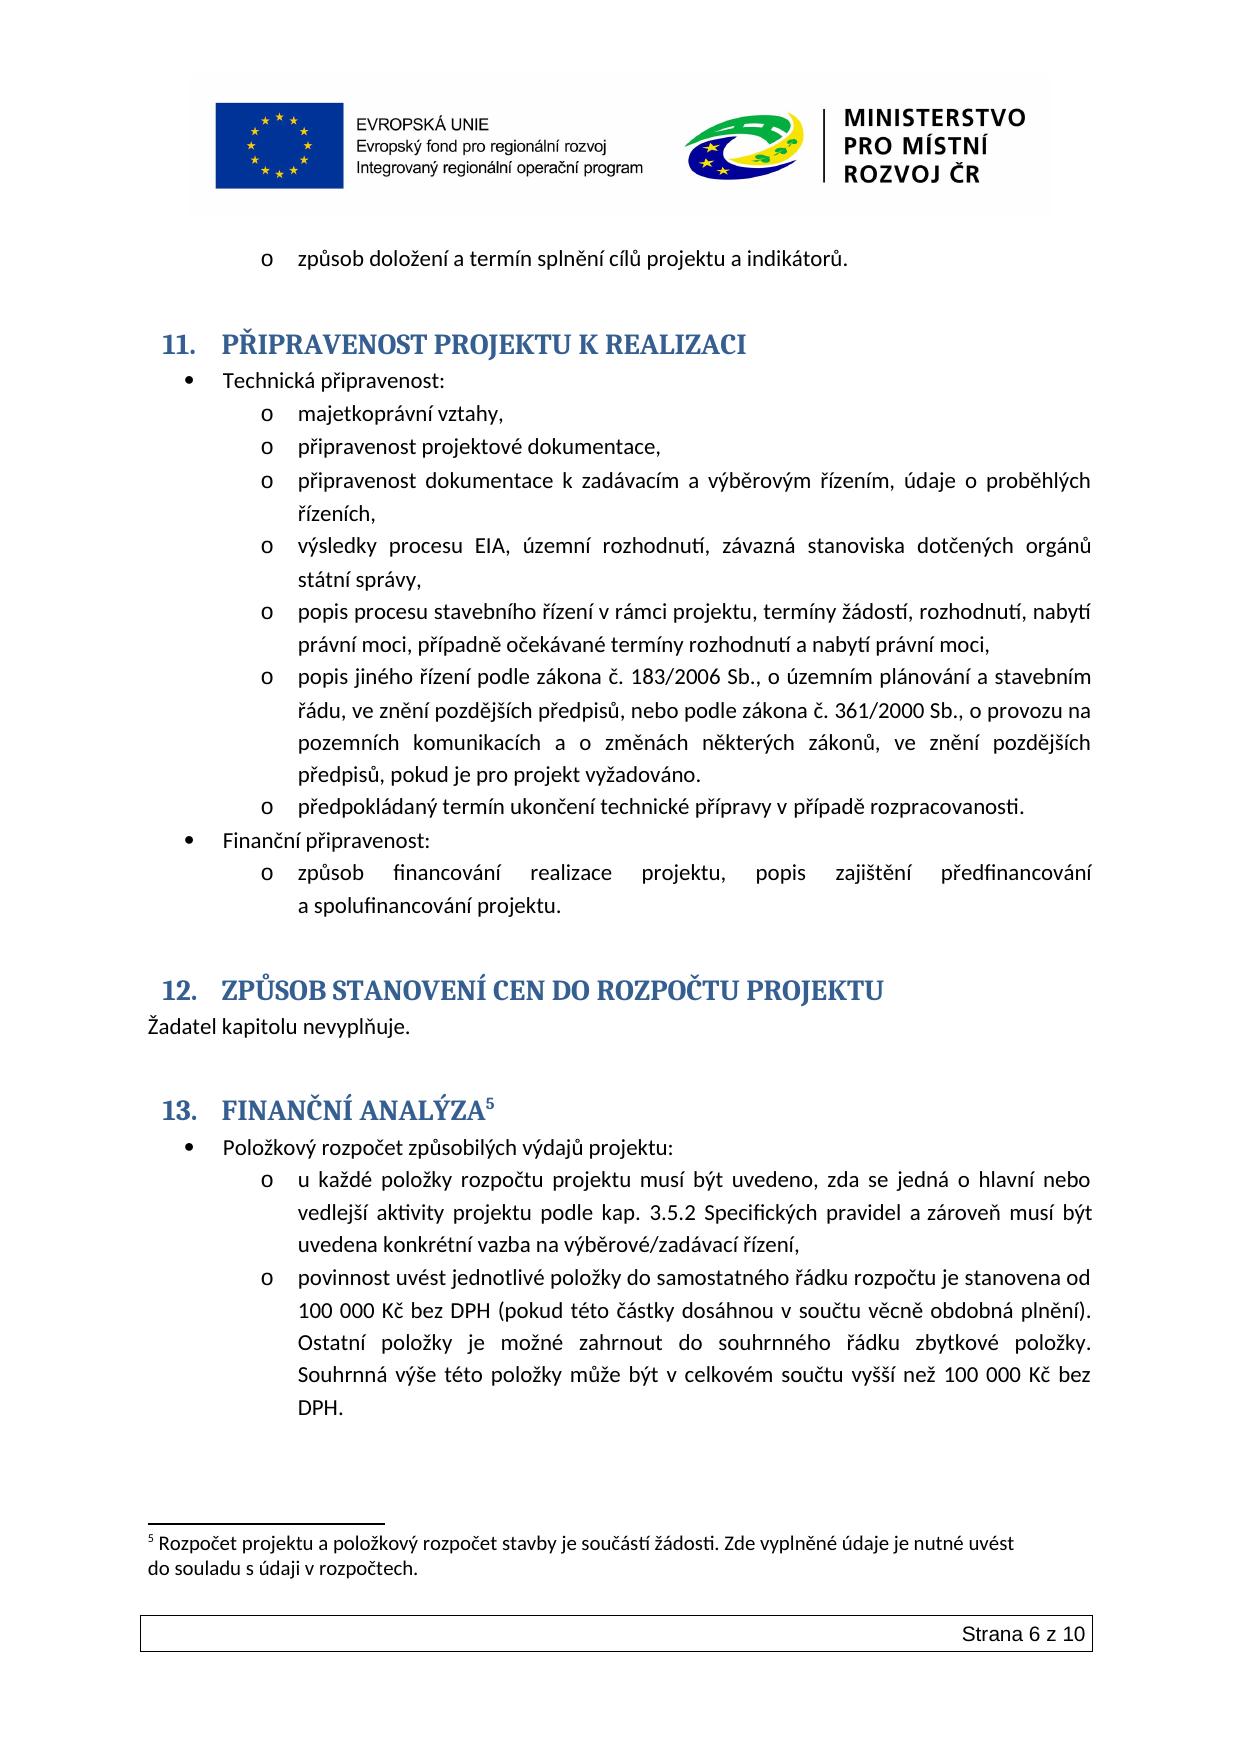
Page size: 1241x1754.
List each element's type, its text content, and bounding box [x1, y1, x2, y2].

list povinnost uvést jednotlivé položky do samostatného řádku rozpočtu je stanovena od 100 000 Kč bez DPH (pokud této částky dosáhnou v součtu věcně obdobná plnění). Ostatní položky je možné zahrnout do souhrnného řádku zbytkové položky. Souhrnná výše této položky může být v celkovém součtu vyšší než 100 000 Kč bez DPH. [260, 1263, 1093, 1421]
subtitle ZPŮSOB STANOVENÍ CEN DO ROZPOČTU PROJEKTU [162, 974, 1093, 1007]
list způsob doložení a termín splnění cílů projektu a indikátorů. [260, 244, 1093, 274]
list Technická připravenost: [185, 367, 1093, 395]
list připravenost dokumentace k zadávacím a výběrovým řízením, údaje o proběhlých řízeních, [260, 466, 1093, 527]
list výsledky procesu EIA, územní rozhodnutí, závazná stanoviska dotčených orgánů státní správy, [260, 531, 1093, 593]
list způsob financování realizace projektu, popis zajištění předfinancování a spolufinancování projektu. [260, 858, 1093, 919]
list u každé položky rozpočtu projektu musí být uvedeno, zda se jedná o hlavní nebo vedlejší aktivity projektu podle kap. 3.5.2 Specifických pravidel a zároveň musí být uvedena konkrétní vazba na výběrové/zadávací řízení, [260, 1165, 1093, 1259]
list Položkový rozpočet způsobilých výdajů projektu: [185, 1133, 1093, 1161]
list majetkoprávní vztahy, [260, 399, 1093, 428]
list popis procesu stavebního řízení v rámci projektu, termíny žádostí, rozhodnutí, nabytí právní moci, případně očekávané termíny rozhodnutí a nabytí právní moci, [260, 597, 1093, 658]
picture [187, 73, 1053, 217]
list předpokládaný termín ukončení technické přípravy v případě rozpracovanosti. [260, 792, 1093, 822]
list připravenost projektové dokumentace, [260, 432, 1093, 462]
list Finanční připravenost: [185, 826, 1093, 854]
subtitle Finanční analýza [162, 1094, 1093, 1128]
list popis jiného řízení podle zákona č. 183/2006 Sb., o územním plánování a stavebním řádu, ve znění pozdějších předpisů, nebo podle zákona č. 361/2000 Sb., o provozu na pozemních komunikacích a o změnách některých zákonů, ve znění pozdějších předpisů, pokud je pro projekt vyžadováno. [260, 662, 1093, 788]
subtitle Připravenost projektu k realizaci [162, 328, 1093, 362]
text Žadatel kapitolu nevyplňuje. [148, 1012, 1093, 1040]
